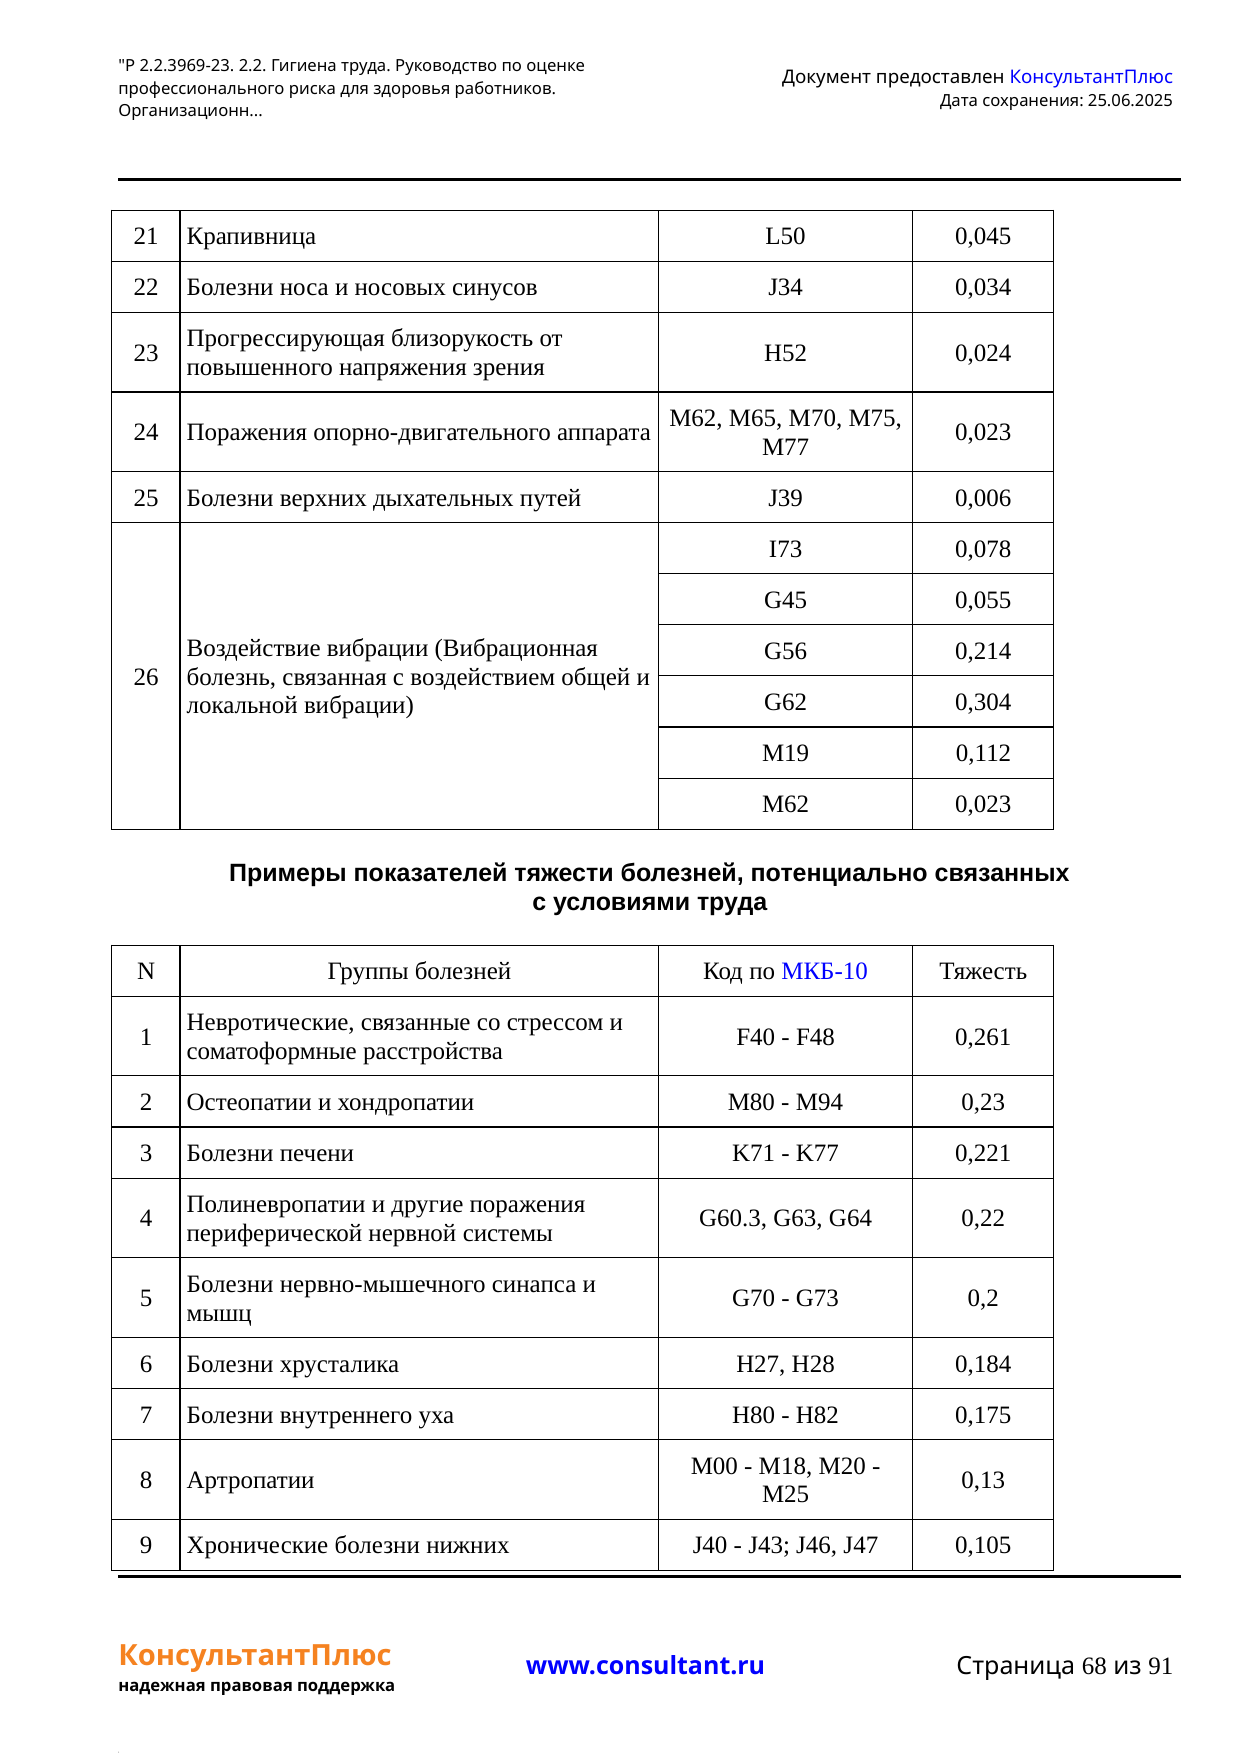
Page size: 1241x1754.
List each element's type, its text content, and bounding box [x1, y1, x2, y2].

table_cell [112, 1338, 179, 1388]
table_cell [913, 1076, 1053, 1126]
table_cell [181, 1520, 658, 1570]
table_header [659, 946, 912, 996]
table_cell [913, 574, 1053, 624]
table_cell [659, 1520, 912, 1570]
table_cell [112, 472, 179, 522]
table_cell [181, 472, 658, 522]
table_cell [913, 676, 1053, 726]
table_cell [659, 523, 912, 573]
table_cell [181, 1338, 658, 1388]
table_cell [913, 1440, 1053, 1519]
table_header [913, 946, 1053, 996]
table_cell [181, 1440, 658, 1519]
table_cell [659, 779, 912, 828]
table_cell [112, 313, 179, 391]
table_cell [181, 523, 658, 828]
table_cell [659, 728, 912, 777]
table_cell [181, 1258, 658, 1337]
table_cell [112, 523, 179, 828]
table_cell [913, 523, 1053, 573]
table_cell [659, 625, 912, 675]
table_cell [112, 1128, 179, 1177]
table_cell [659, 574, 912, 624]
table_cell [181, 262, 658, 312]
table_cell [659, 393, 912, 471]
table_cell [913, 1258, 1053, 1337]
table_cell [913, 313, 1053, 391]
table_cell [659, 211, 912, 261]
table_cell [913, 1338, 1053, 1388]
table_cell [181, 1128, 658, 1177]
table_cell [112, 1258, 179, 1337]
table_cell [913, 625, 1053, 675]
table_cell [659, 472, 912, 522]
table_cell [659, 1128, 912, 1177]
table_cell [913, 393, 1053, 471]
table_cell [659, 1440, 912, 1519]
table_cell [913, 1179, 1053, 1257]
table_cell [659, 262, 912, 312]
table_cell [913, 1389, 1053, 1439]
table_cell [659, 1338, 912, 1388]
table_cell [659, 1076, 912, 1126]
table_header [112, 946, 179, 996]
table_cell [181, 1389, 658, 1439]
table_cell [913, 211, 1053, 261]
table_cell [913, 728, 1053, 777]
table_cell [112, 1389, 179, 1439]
title Примеры показателей тяжести болезней, потенциально связанных [118, 858, 1181, 887]
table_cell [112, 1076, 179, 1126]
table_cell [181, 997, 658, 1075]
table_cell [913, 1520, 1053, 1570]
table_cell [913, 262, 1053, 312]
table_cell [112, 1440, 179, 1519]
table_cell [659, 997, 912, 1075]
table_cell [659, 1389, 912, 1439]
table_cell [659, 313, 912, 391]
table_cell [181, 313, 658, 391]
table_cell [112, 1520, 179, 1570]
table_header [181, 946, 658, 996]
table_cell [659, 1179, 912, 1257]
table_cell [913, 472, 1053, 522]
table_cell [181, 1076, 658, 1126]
title с условиями труда [118, 887, 1181, 916]
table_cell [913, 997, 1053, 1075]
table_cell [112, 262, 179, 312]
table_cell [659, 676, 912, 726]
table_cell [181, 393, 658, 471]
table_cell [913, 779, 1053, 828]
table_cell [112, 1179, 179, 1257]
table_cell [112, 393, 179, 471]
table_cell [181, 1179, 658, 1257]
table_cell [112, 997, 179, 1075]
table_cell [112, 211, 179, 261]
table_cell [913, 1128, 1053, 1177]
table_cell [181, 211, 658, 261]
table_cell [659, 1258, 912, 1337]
